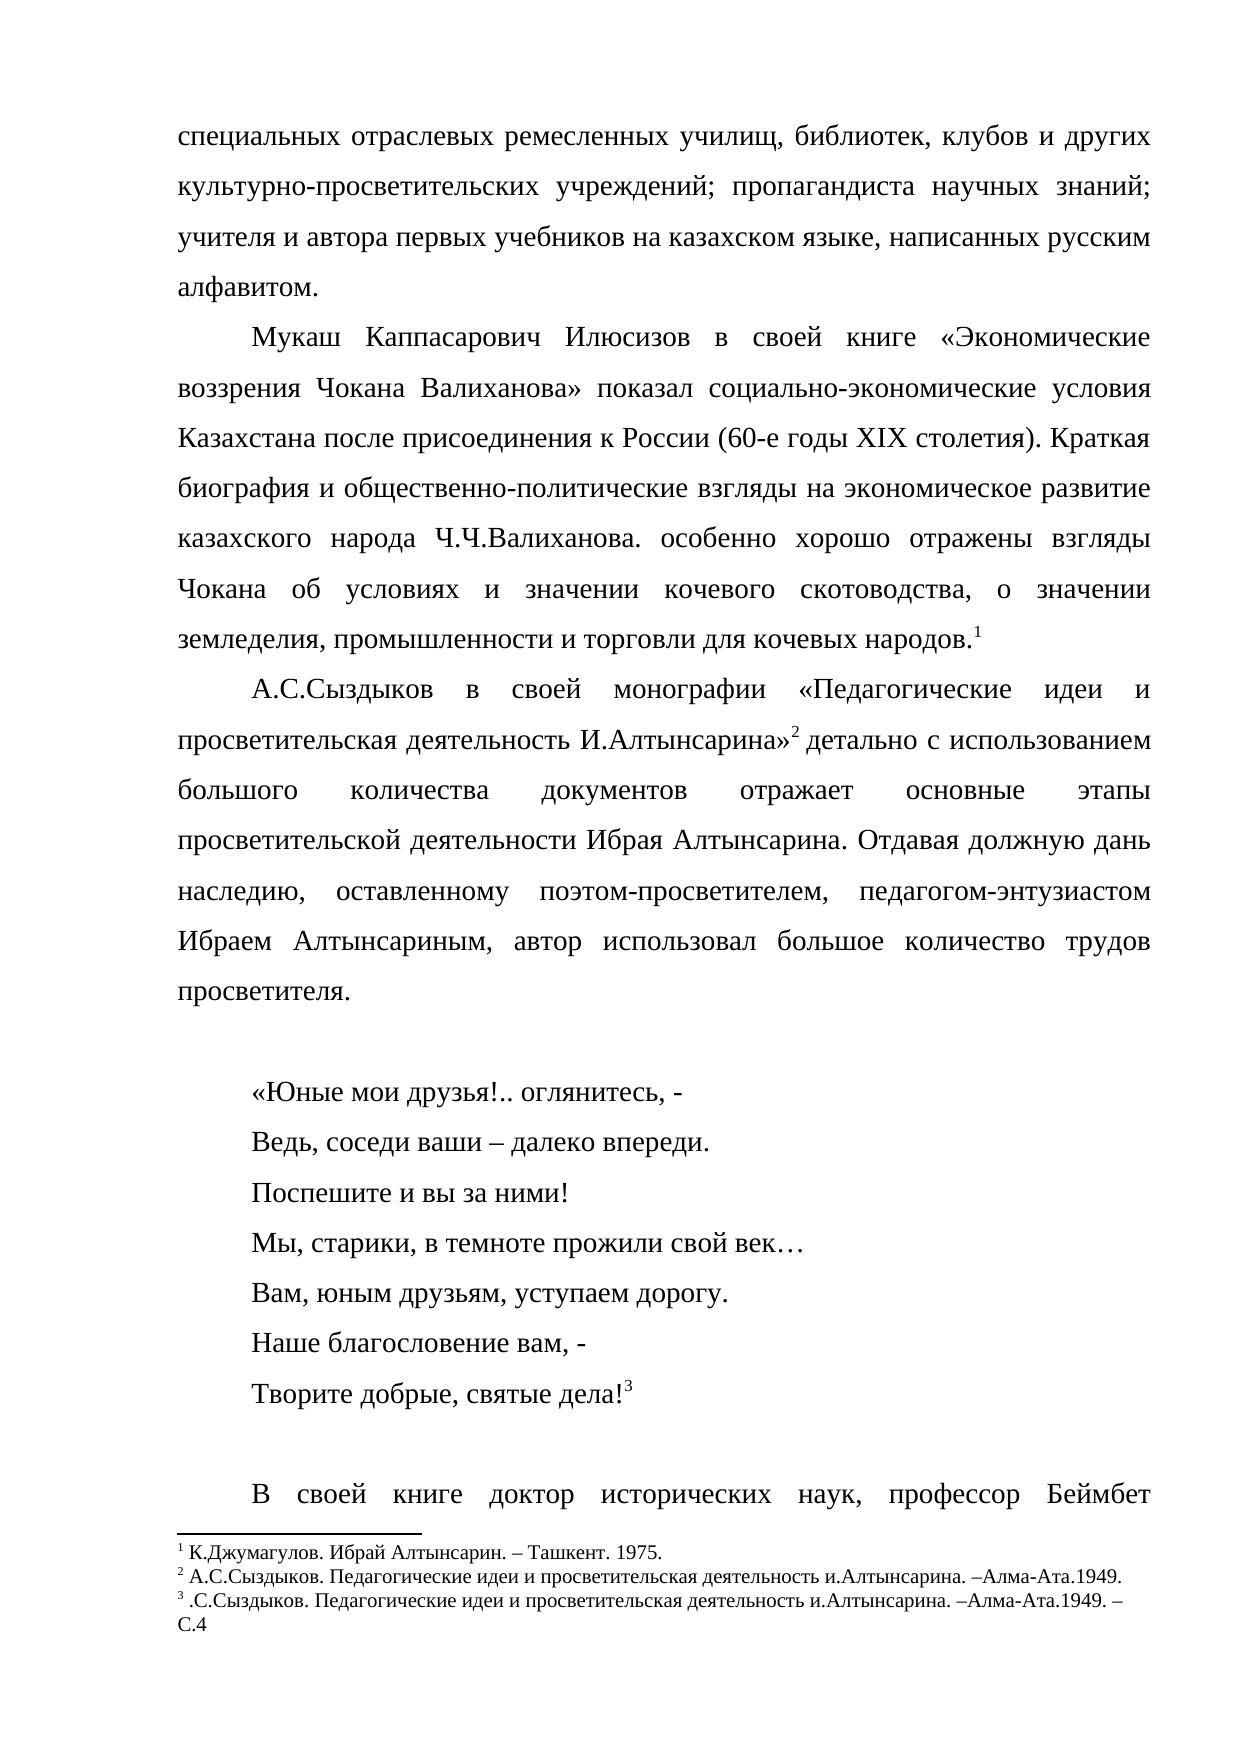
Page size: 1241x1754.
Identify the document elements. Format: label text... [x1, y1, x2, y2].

text Наше благословение вам, - [177, 1326, 1152, 1359]
text Вам, юным друзьям, уступаем дорогу. [177, 1275, 1152, 1309]
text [177, 118, 1152, 303]
text Творите добрые, святые дела! [177, 1376, 1152, 1409]
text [177, 1477, 1152, 1510]
text Мы, старики, в темноте прожили свой век… [177, 1225, 1152, 1258]
text Поспешите и вы за ними! [177, 1175, 1152, 1208]
text «Юные мои друзья!.. оглянитесь, - [177, 1074, 1152, 1108]
text Ведь, соседи ваши – далеко впереди. [177, 1124, 1152, 1158]
text А.С.Сыздыков в своей монографии «Педагогические идеи и просветительская деятельность И.Алтынсарина» детально с использованием большого количества документов отражает основные этапы просветительской деятельности Ибрая Алтынсарина. Отдавая должную дань наследию, оставленному поэтом-просветителем, педагогом-энтузиастом Ибраем Алтынсариным, автор использовал большое количество трудов просветителя. [177, 672, 1152, 1007]
text Мукаш Каппасарович Илюсизов в своей книге «Экономические воззрения Чокана Валиханова» показал социально-экономические условия Казахстана после присоединения к России (60-е годы XIX столетия). Краткая биография и общественно-политические взгляды на экономическое развитие казахского народа Ч.Ч.Валиханова. особенно хорошо отражены взгляды Чокана об условиях и значении кочевого скотоводства, о значении земледелия, промышленности и торговли для кочевых народов. [177, 319, 1152, 655]
